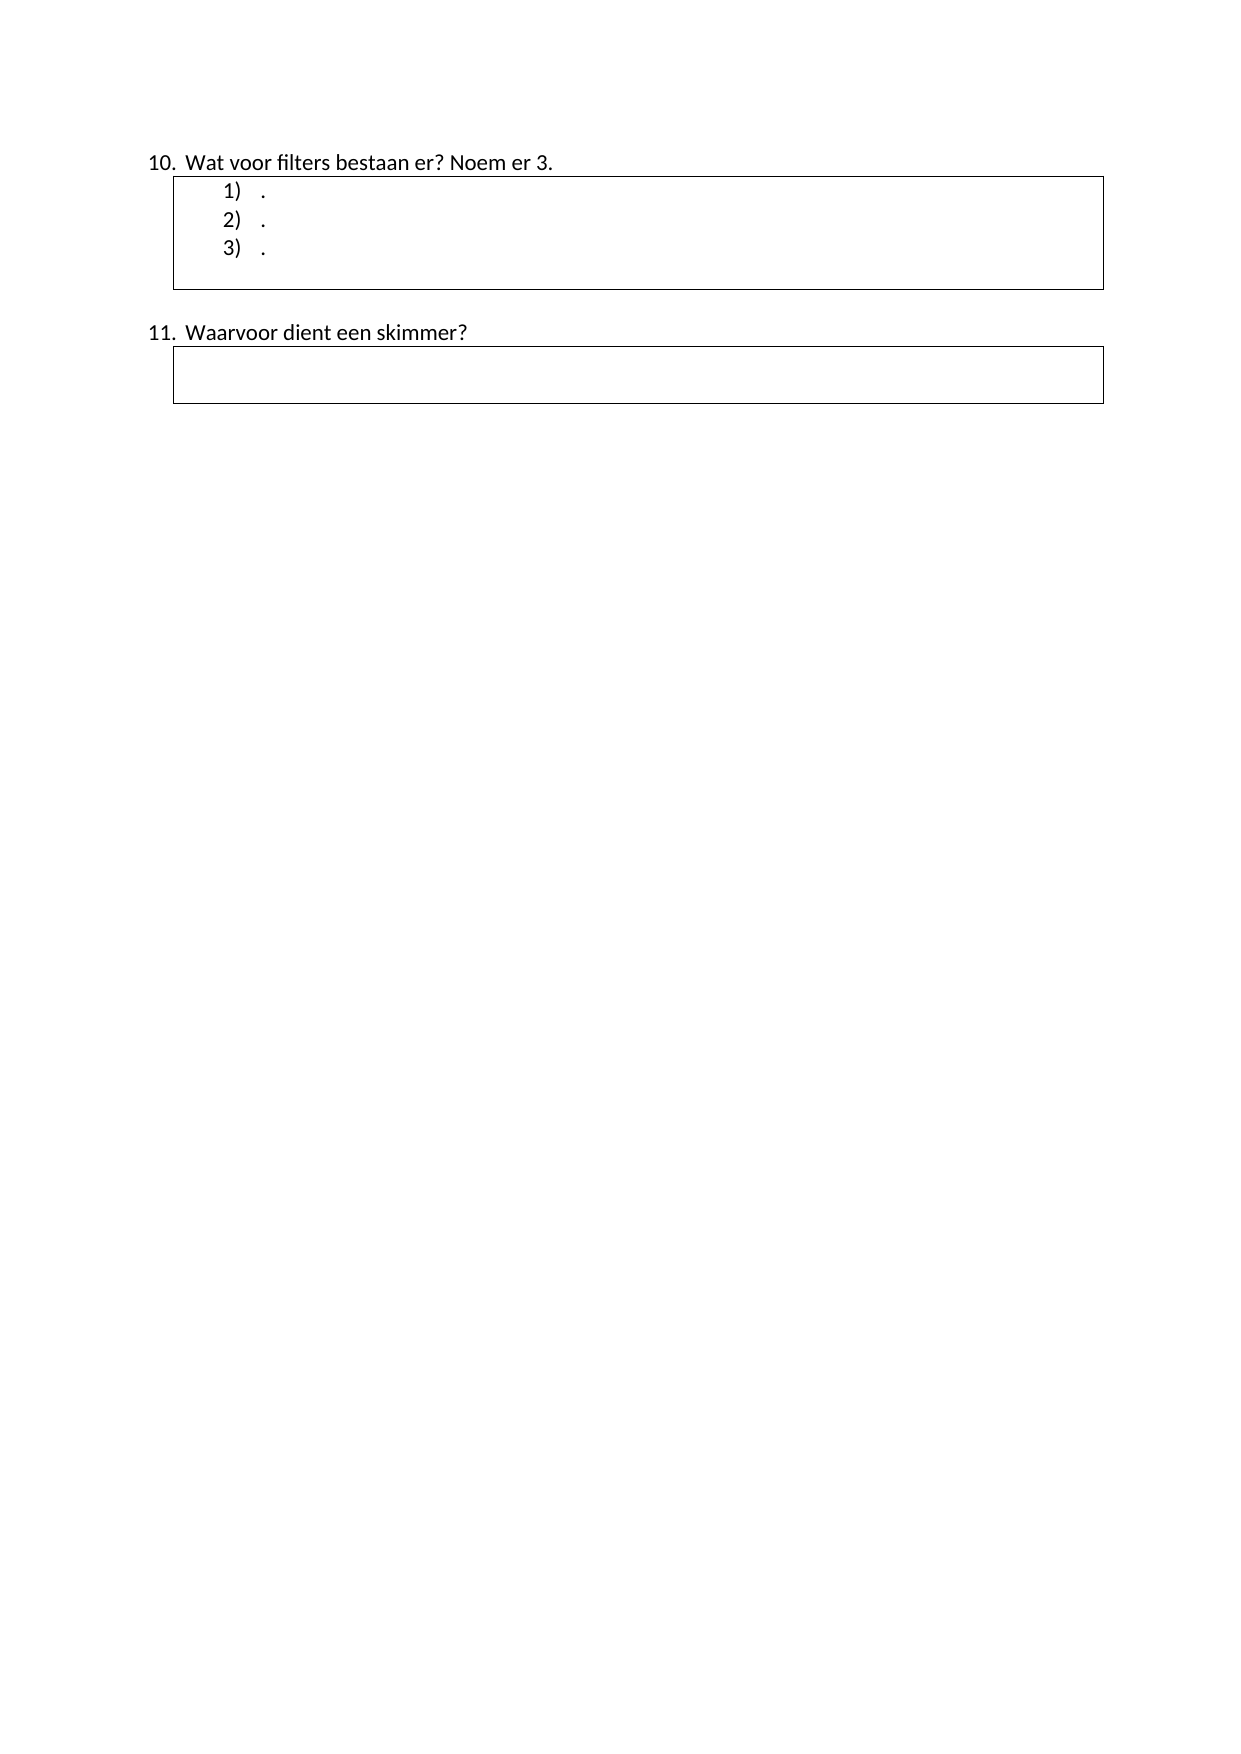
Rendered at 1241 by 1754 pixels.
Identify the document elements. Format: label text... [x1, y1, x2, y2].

table_header . . . [174, 177, 1103, 289]
table_header [174, 347, 1103, 403]
list Wat voor filters bestaan er? Noem er 3. [148, 148, 1093, 176]
list Waarvoor dient een skimmer? [148, 318, 1093, 346]
